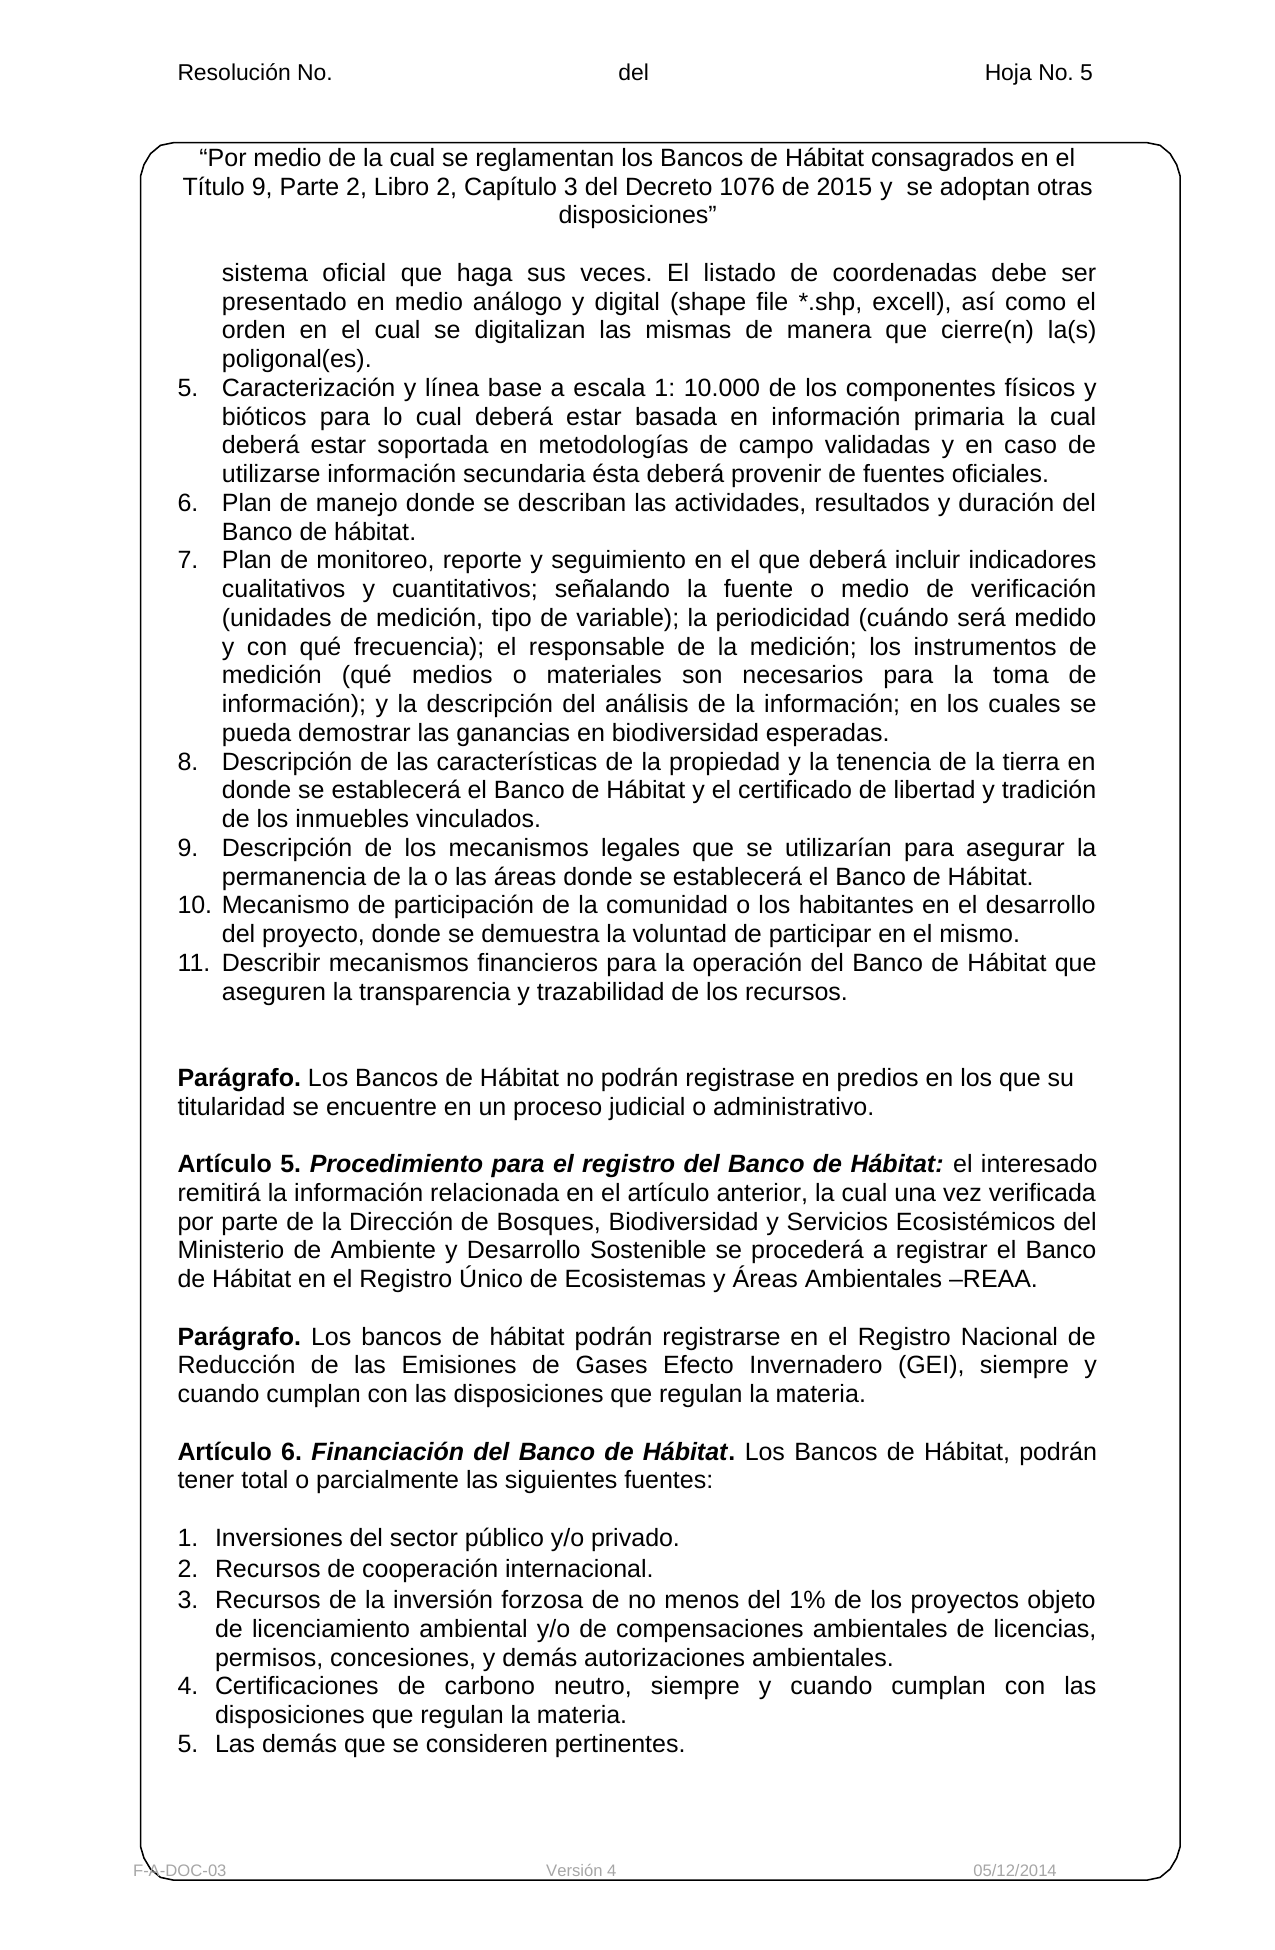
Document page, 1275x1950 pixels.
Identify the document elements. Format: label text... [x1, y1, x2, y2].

text Artículo 6. Financiación del Banco de Hábitat. Los Bancos de Hábitat, podrán tener total o parcialmente las siguientes fuentes: [177, 1437, 1098, 1494]
list Las demás que se consideren pertinentes. [177, 1729, 1098, 1757]
list Descripción de los mecanismos legales que se utilizarían para asegurar la permanencia de la o las áreas donde se establecerá el Banco de Hábitat. [177, 833, 1098, 890]
list Recursos de la inversión forzosa de no menos del 1% de los proyectos objeto de licenciamiento ambiental y/o de compensaciones ambientales de licencias, permisos, concesiones, y demás autorizaciones ambientales. [177, 1585, 1098, 1671]
text Parágrafo. Los bancos de hábitat podrán registrarse en el Registro Nacional de Reducción de las Emisiones de Gases Efecto Invernadero (GEI), siempre y cuando cumplan con las disposiciones que regulan la materia. [177, 1322, 1098, 1408]
list Recursos de cooperación internacional. [177, 1554, 1098, 1583]
list Plan de manejo donde se describan las actividades, resultados y duración del Banco de hábitat. [177, 488, 1098, 545]
list Plan de monitoreo, reporte y seguimiento en el que deberá incluir indicadores cualitativos y cuantitativos; señalando la fuente o medio de verificación (unidades de medición, tipo de variable); la periodicidad (cuándo será medido y con qué frecuencia); el responsable de la medición; los instrumentos de medición (qué medios o materiales son necesarios para la toma de información); y la descripción del análisis de la información; en los cuales se pueda demostrar las ganancias en biodiversidad esperadas. [177, 545, 1098, 747]
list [177, 258, 1098, 373]
list Caracterización y línea base a escala 1: 10.000 de los componentes físicos y bióticos para lo cual deberá estar basada en información primaria la cual deberá estar soportada en metodologías de campo validadas y en caso de utilizarse información secundaria ésta deberá provenir de fuentes oficiales. [177, 373, 1098, 488]
list Certificaciones de carbono neutro, siempre y cuando cumplan con las disposiciones que regulan la materia. [177, 1671, 1098, 1729]
list Mecanismo de participación de la comunidad o los habitantes en el desarrollo del proyecto, donde se demuestra la voluntad de participar en el mismo. [177, 890, 1098, 948]
list Descripción de las características de la propiedad y la tenencia de la tierra en donde se establecerá el Banco de Hábitat y el certificado de libertad y tradición de los inmuebles vinculados. [177, 747, 1098, 833]
text Artículo 5. Procedimiento para el registro del Banco de Hábitat: el interesado remitirá la información relacionada en el artículo anterior, la cual una vez verificada por parte de la Dirección de Bosques, Biodiversidad y Servicios Ecosistémicos del Ministerio de Ambiente y Desarrollo Sostenible se procederá a registrar el Banco de Hábitat en el Registro Único de Ecosistemas y Áreas Ambientales –REAA. [177, 1149, 1098, 1293]
subtitle Parágrafo. Los Bancos de Hábitat no podrán registrase en predios en los que su titularidad se encuentre en un proceso judicial o administrativo. [177, 1063, 1098, 1120]
list Describir mecanismos financieros para la operación del Banco de Hábitat que aseguren la transparencia y trazabilidad de los recursos. [177, 948, 1098, 1005]
list Inversiones del sector público y/o privado. [177, 1523, 1098, 1552]
